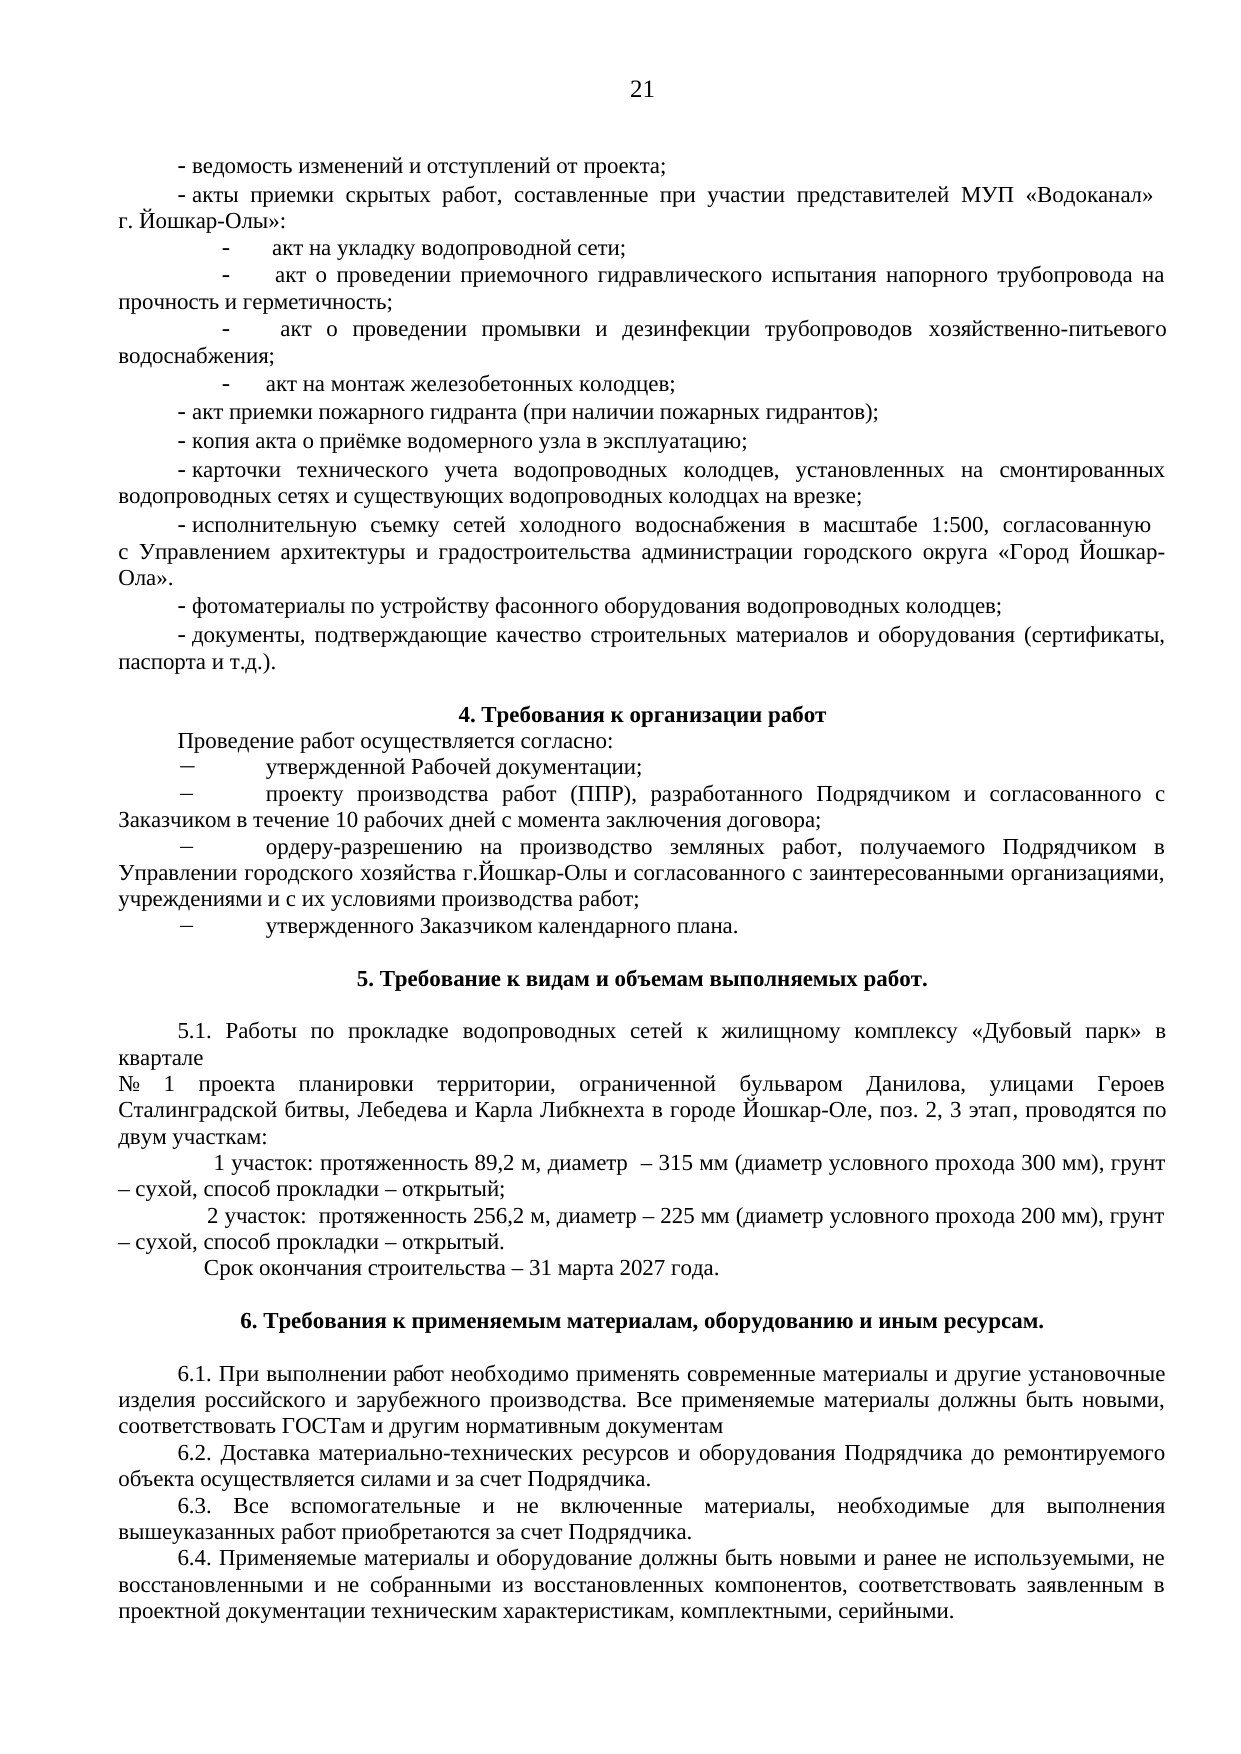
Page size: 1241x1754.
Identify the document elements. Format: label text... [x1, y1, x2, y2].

text 6.2. Доставка материально-технических ресурсов и оборудования Подрядчика до ремонтируемого объекта осуществляется силами и за счет Подрядчика. [118, 1439, 1167, 1492]
list акт приемки пожарного гидранта (при наличии пожарных гидрантов); [118, 396, 1167, 425]
list акты приемки скрытых работ, составленные при участии представителей МУП «Водоканал» г. Йошкар-Олы»: [118, 179, 1167, 234]
text 5.1. Работы по прокладке водопроводных сетей к жилищному комплексу «Дубовый парк» в квартале № 1 проекта планировки территории, ограниченной бульваром Данилова, улицами Героев Сталинградской битвы, Лебедева и Карла Либкнехта в городе Йошкар-Оле, поз. 2, 3 этап, проводятся по двум участкам: [118, 1017, 1167, 1149]
text Проведение работ осуществляется согласно: [118, 727, 1167, 753]
text 2 участок: протяженность 256,2 м, диаметр – 225 мм (диаметр условного прохода 200 мм), грунт – сухой, способ прокладки – открытый. [118, 1202, 1167, 1254]
list утвержденной Рабочей документации; [118, 753, 1167, 780]
list проекту производства работ (ППР), разработанного Подрядчиком и согласованного с Заказчиком в течение 10 рабочих дней с момента заключения договора; [118, 780, 1167, 833]
list фотоматериалы по устройству фасонного оборудования водопроводных колодцев; [118, 590, 1167, 619]
text 6.1. При выполнении работ необходимо применять современные материалы и другие установочные изделия российского и зарубежного производства. Все применяемые материалы должны быть новыми, соответствовать ГОСТам и другим нормативным документам [118, 1360, 1167, 1439]
list копия акта о приёмке водомерного узла в эксплуатацию; [118, 425, 1167, 454]
list карточки технического учета водопроводных колодцев, установленных на смонтированных водопроводных сетях и существующих водопроводных колодцах на врезке; [118, 454, 1167, 509]
list ведомость изменений и отступлений от проекта; [118, 150, 1167, 179]
text 6.4. Применяемые материалы и оборудование должны быть новыми и ранее не используемыми, не восстановленными и не собранными из восстановленных компонентов, соответствовать заявленным в проектной документации техническим характеристикам, комплектными, серийными. [118, 1544, 1167, 1623]
list акт на монтаж железобетонных колодцев; [118, 369, 1167, 396]
list исполнительную съемку сетей холодного водоснабжения в масштабе 1:500, согласованную с Управлением архитектуры и градостроительства администрации городского округа «Город Йошкар-Ола». [118, 509, 1167, 590]
text 6.3. Все вспомогательные и не включенные материалы, необходимые для выполнения вышеуказанных работ приобретаются за счет Подрядчика. [118, 1492, 1167, 1544]
list акт о проведении приемочного гидравлического испытания напорного трубопровода на прочность и герметичность; [118, 261, 1167, 315]
list ордеру-разрешению на производство земляных работ, получаемого Подрядчиком в Управлении городского хозяйства г.Йошкар-Олы и согласованного с заинтересованными организациями, учреждениями и с их условиями производства работ; [118, 833, 1167, 912]
text 4. Требования к организации работ [118, 701, 1167, 727]
text 1 участок: протяженность 89,2 м, диаметр – 315 мм (диаметр условного прохода 300 мм), грунт – сухой, способ прокладки – открытый; [118, 1149, 1167, 1202]
text Срок окончания строительства – 31 марта 2027 года. [118, 1254, 1167, 1281]
text 5. Требование к видам и объемам выполняемых работ. [118, 964, 1167, 991]
text 6. Требования к применяемым материалам, оборудованию и иным ресурсам. [118, 1307, 1167, 1333]
list акт на укладку водопроводной сети; [118, 234, 1167, 261]
list документы, подтверждающие качество строительных материалов и оборудования (сертификаты, паспорта и т.д.). [118, 619, 1167, 674]
list акт о проведении промывки и дезинфекции трубопроводов хозяйственно-питьевого водоснабжения; [118, 315, 1167, 369]
list утвержденного Заказчиком календарного плана. [118, 912, 1167, 938]
